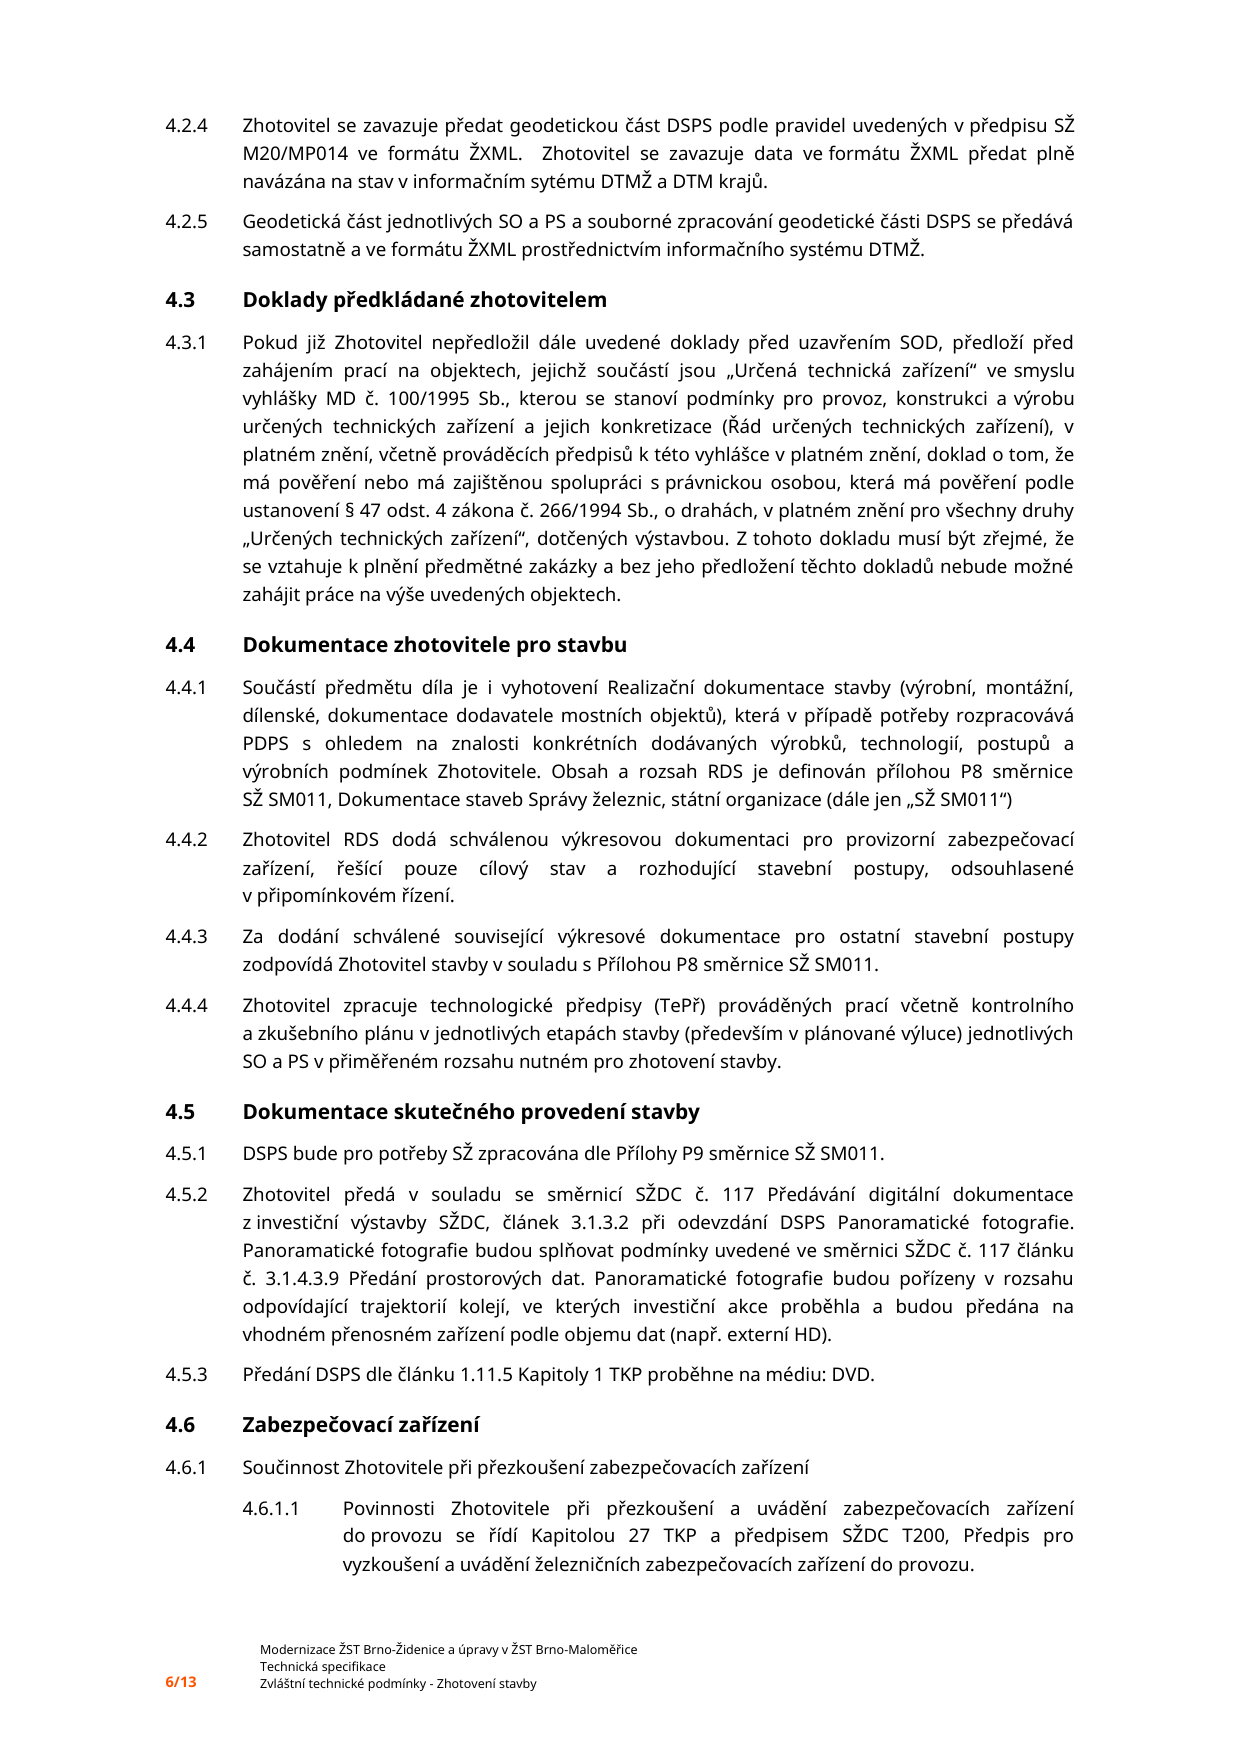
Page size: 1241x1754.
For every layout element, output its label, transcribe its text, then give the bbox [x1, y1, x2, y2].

text Součástí předmětu díla je i vyhotovení Realizační dokumentace stavby (výrobní, montážní, dílenské, dokumentace dodavatele mostních objektů), která v případě potřeby rozpracovává PDPS s ohledem na znalosti konkrétních dodávaných výrobků, technologií, postupů a výrobních podmínek Zhotovitele. Obsah a rozsah RDS je definován přílohou P8 směrnice SŽ SM011, Dokumentace staveb Správy železnic, státní organizace (dále jen „SŽ SM011“) [165, 674, 1075, 812]
text Zhotovitel RDS dodá schválenou výkresovou dokumentaci pro provizorní zabezpečovací zařízení, řešící pouze cílový stav a rozhodující stavební postupy, odsouhlasené v připomínkovém řízení. [165, 827, 1075, 908]
text Součinnost Zhotovitele při přezkoušení zabezpečovacích zařízení [165, 1454, 1075, 1480]
text Geodetická část jednotlivých SO a PS a souborné zpracování geodetické části DSPS se předává samostatně a ve formátu ŽXML prostřednictvím informačního systému DTMŽ. [165, 209, 1075, 262]
text Za dodání schválené související výkresové dokumentace pro ostatní stavební postupy zodpovídá Zhotovitel stavby v souladu s Přílohou P8 směrnice SŽ SM011. [165, 923, 1075, 977]
text Zhotovitel se zavazuje předat geodetickou část DSPS podle pravidel uvedených v předpisu SŽ M20/MP014 ve formátu ŽXML. Zhotovitel se zavazuje data ve formátu ŽXML předat plně navázána na stav v informačním sytému DTMŽ a DTM krajů. [165, 112, 1075, 194]
text Zabezpečovací zařízení [165, 1411, 1075, 1439]
text Povinnosti Zhotovitele při přezkoušení a uvádění zabezpečovacích zařízení do provozu se řídí Kapitolou 27 TKP a předpisem SŽDC T200, Předpis pro vyzkoušení a uvádění železničních zabezpečovacích zařízení do provozu. [242, 1495, 1075, 1576]
text DSPS bude pro potřeby SŽ zpracována dle Přílohy P9 směrnice SŽ SM011. [165, 1141, 1075, 1166]
text Pokud již Zhotovitel nepředložil dále uvedené doklady před uzavřením SOD, předloží před zahájením prací na objektech, jejichž součástí jsou „Určená technická zařízení“ ve smyslu vyhlášky MD č. 100/1995 Sb., kterou se stanoví podmínky pro provoz, konstrukci a výrobu určených technických zařízení a jejich konkretizace (Řád určených technických zařízení), v platném znění, včetně prováděcích předpisů k této vyhlášce v platném znění, doklad o tom, že má pověření nebo má zajištěnou spolupráci s právnickou osobou, která má pověření podle ustanovení § 47 odst. 4 zákona č. 266/1994 Sb., o drahách, v platném znění pro všechny druhy „Určených technických zařízení“, dotčených výstavbou. Z tohoto dokladu musí být zřejmé, že se vztahuje k plnění předmětné zakázky a bez jeho předložení těchto dokladů nebude možné zahájit práce na výše uvedených objektech. [165, 329, 1075, 607]
text Dokumentace zhotovitele pro stavbu [165, 630, 1075, 659]
text Doklady předkládané zhotovitelem [165, 286, 1075, 314]
text Předání DSPS dle článku 1.11.5 Kapitoly 1 TKP proběhne na médiu: DVD. [165, 1362, 1075, 1387]
text Dokumentace skutečného provedení stavby [165, 1097, 1075, 1125]
text Zhotovitel zpracuje technologické předpisy (TePř) prováděných prací včetně kontrolního a zkušebního plánu v jednotlivých etapách stavby (především v plánované výluce) jednotlivých SO a PS v přiměřeném rozsahu nutném pro zhotovení stavby. [165, 992, 1075, 1073]
text Zhotovitel předá v souladu se směrnicí SŽDC č. 117 Předávání digitální dokumentace z investiční výstavby SŽDC, článek 3.1.3.2 při odevzdání DSPS Panoramatické fotografie. Panoramatické fotografie budou splňovat podmínky uvedené ve směrnici SŽDC č. 117 článku č. 3.1.4.3.9 Předání prostorových dat. Panoramatické fotografie budou pořízeny v rozsahu odpovídající trajektorií kolejí, ve kterých investiční akce proběhla a budou předána na vhodném přenosném zařízení podle objemu dat (např. externí HD). [165, 1181, 1075, 1347]
